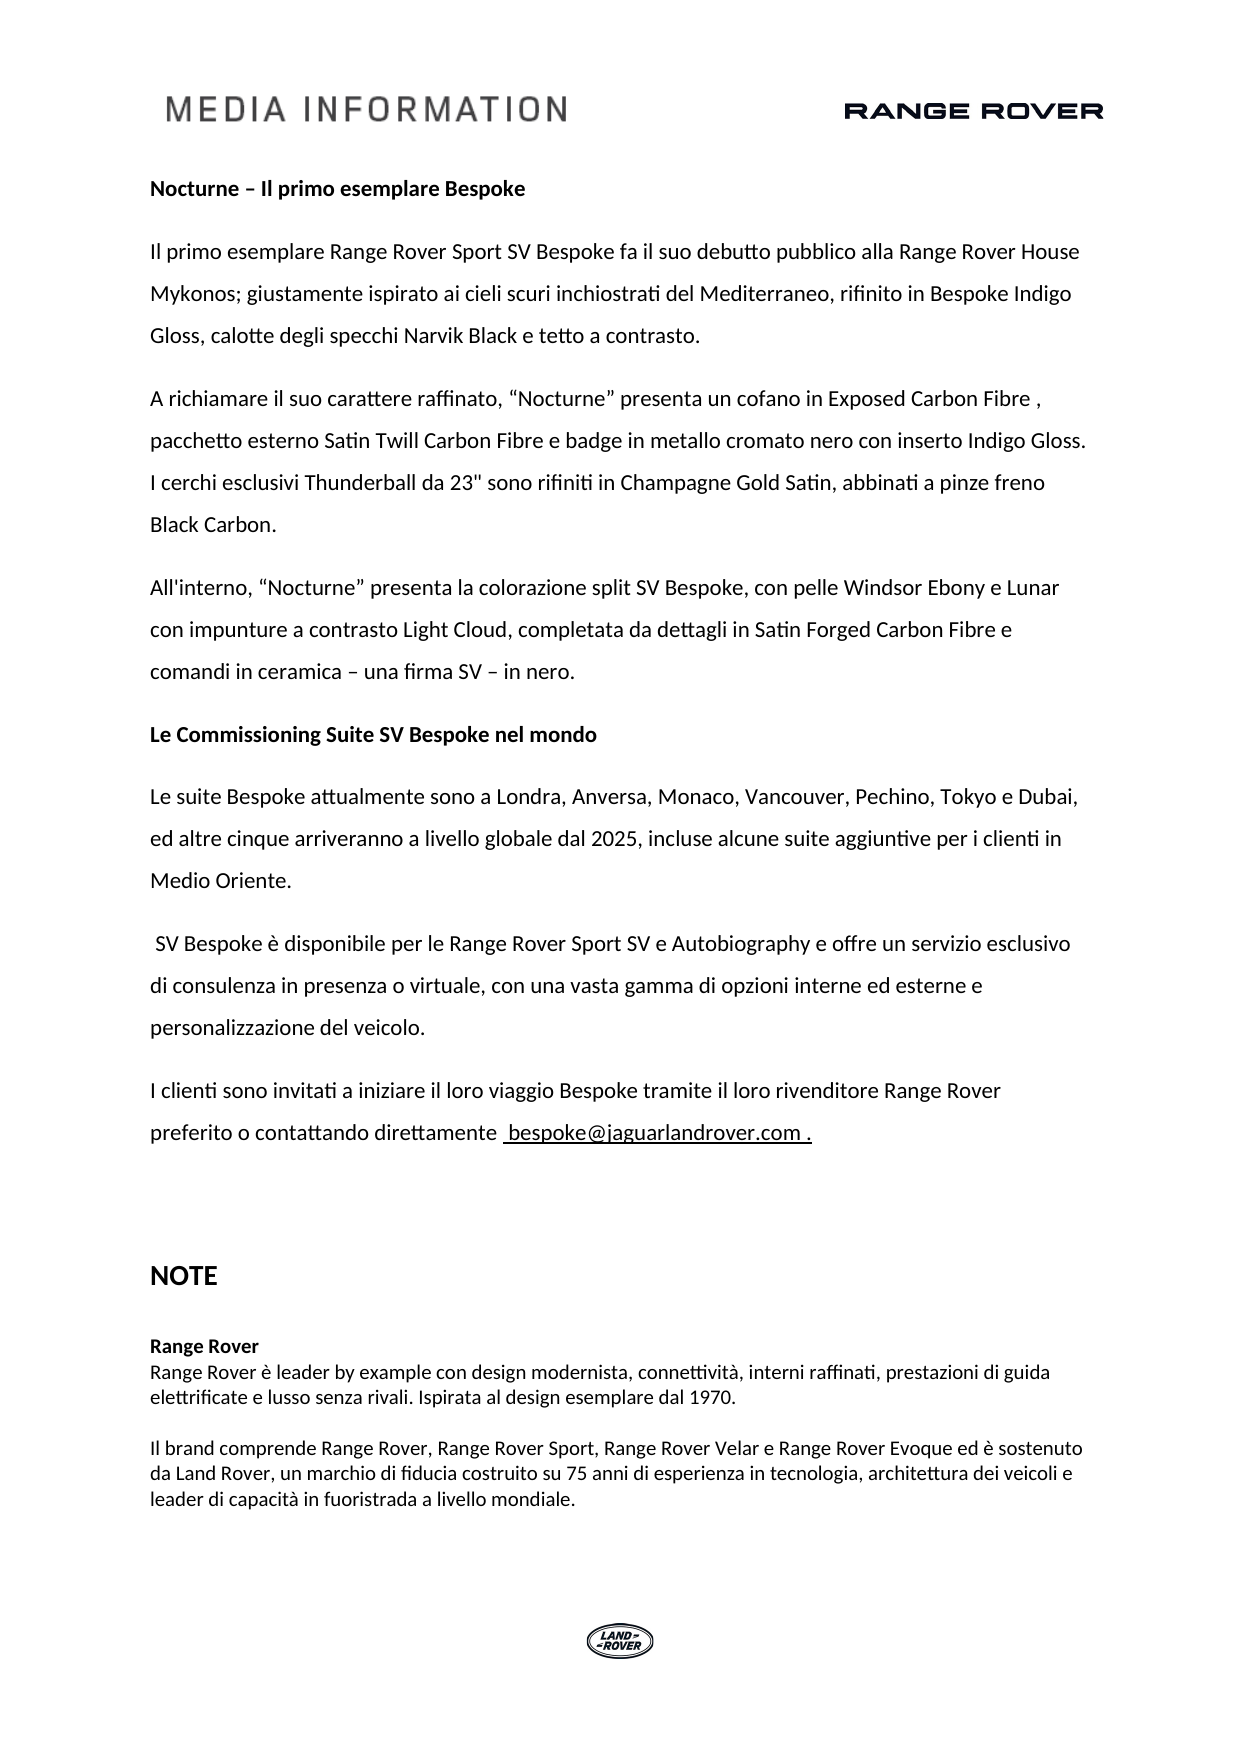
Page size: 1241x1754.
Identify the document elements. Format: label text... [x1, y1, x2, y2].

text Il primo esemplare Range Rover Sport SV Bespoke fa il suo debutto pubblico alla Range Rover House Mykonos; giustamente ispirato ai cieli scuri inchiostrati del Mediterraneo, rifinito in Bespoke Indigo Gloss, calotte degli specchi Narvik Black e tetto a contrasto. [150, 237, 1090, 349]
text Le Commissioning Suite SV Bespoke nel mondo [150, 720, 1090, 748]
text A richiamare il suo carattere raffinato, “Nocturne” presenta un cofano in Exposed Carbon Fibre , pacchetto esterno Satin Twill Carbon Fibre e badge in metallo cromato nero con inserto Indigo Gloss. I cerchi esclusivi Thunderball da 23" sono rifiniti in Champagne Gold Satin, abbinati a pinze freno Black Carbon. [150, 384, 1090, 538]
picture [586, 1623, 654, 1659]
text Range Rover [150, 1333, 1090, 1359]
text All'interno, “Nocturne” presenta la colorazione split SV Bespoke, con pelle Windsor Ebony e Lunar con impunture a contrasto Light Cloud, completata da dettagli in Satin Forged Carbon Fibre e comandi in ceramica – una firma SV – in nero. [150, 573, 1090, 685]
text Le suite Bespoke attualmente sono a Londra, Anversa, Monaco, Vancouver, Pechino, Tokyo e Dubai, ed altre cinque arriveranno a livello globale dal 2025, incluse alcune suite aggiuntive per i clienti in Medio Oriente. [150, 782, 1090, 894]
text I clienti sono invitati a iniziare il loro viaggio Bespoke tramite il loro rivenditore Range Rover preferito o contattando direttamente bespoke@jaguarlandrover.com . [150, 1076, 1090, 1146]
text SV Bespoke è disponibile per le Range Rover Sport SV e Autobiography e offre un servizio esclusivo di consulenza in presenza o virtuale, con una vasta gamma di opzioni interne ed esterne e personalizzazione del veicolo. [150, 929, 1090, 1041]
text Il brand comprende Range Rover, Range Rover Sport, Range Rover Velar e Range Rover Evoque ed è sostenuto da Land Rover, un marchio di fiducia costruito su 75 anni di esperienza in tecnologia, architettura dei veicoli e leader di capacità in fuoristrada a livello mondiale. [150, 1435, 1090, 1511]
text NOTE [150, 1257, 1090, 1293]
text Nocturne – Il primo esemplare Bespoke [150, 174, 1090, 203]
picture [845, 103, 1104, 119]
text Range Rover è leader by example con design modernista, connettività, interni raffinati, prestazioni di guida elettrificate e lusso senza rivali. Ispirata al design esemplare dal 1970. [150, 1359, 1090, 1410]
picture [150, 75, 588, 154]
